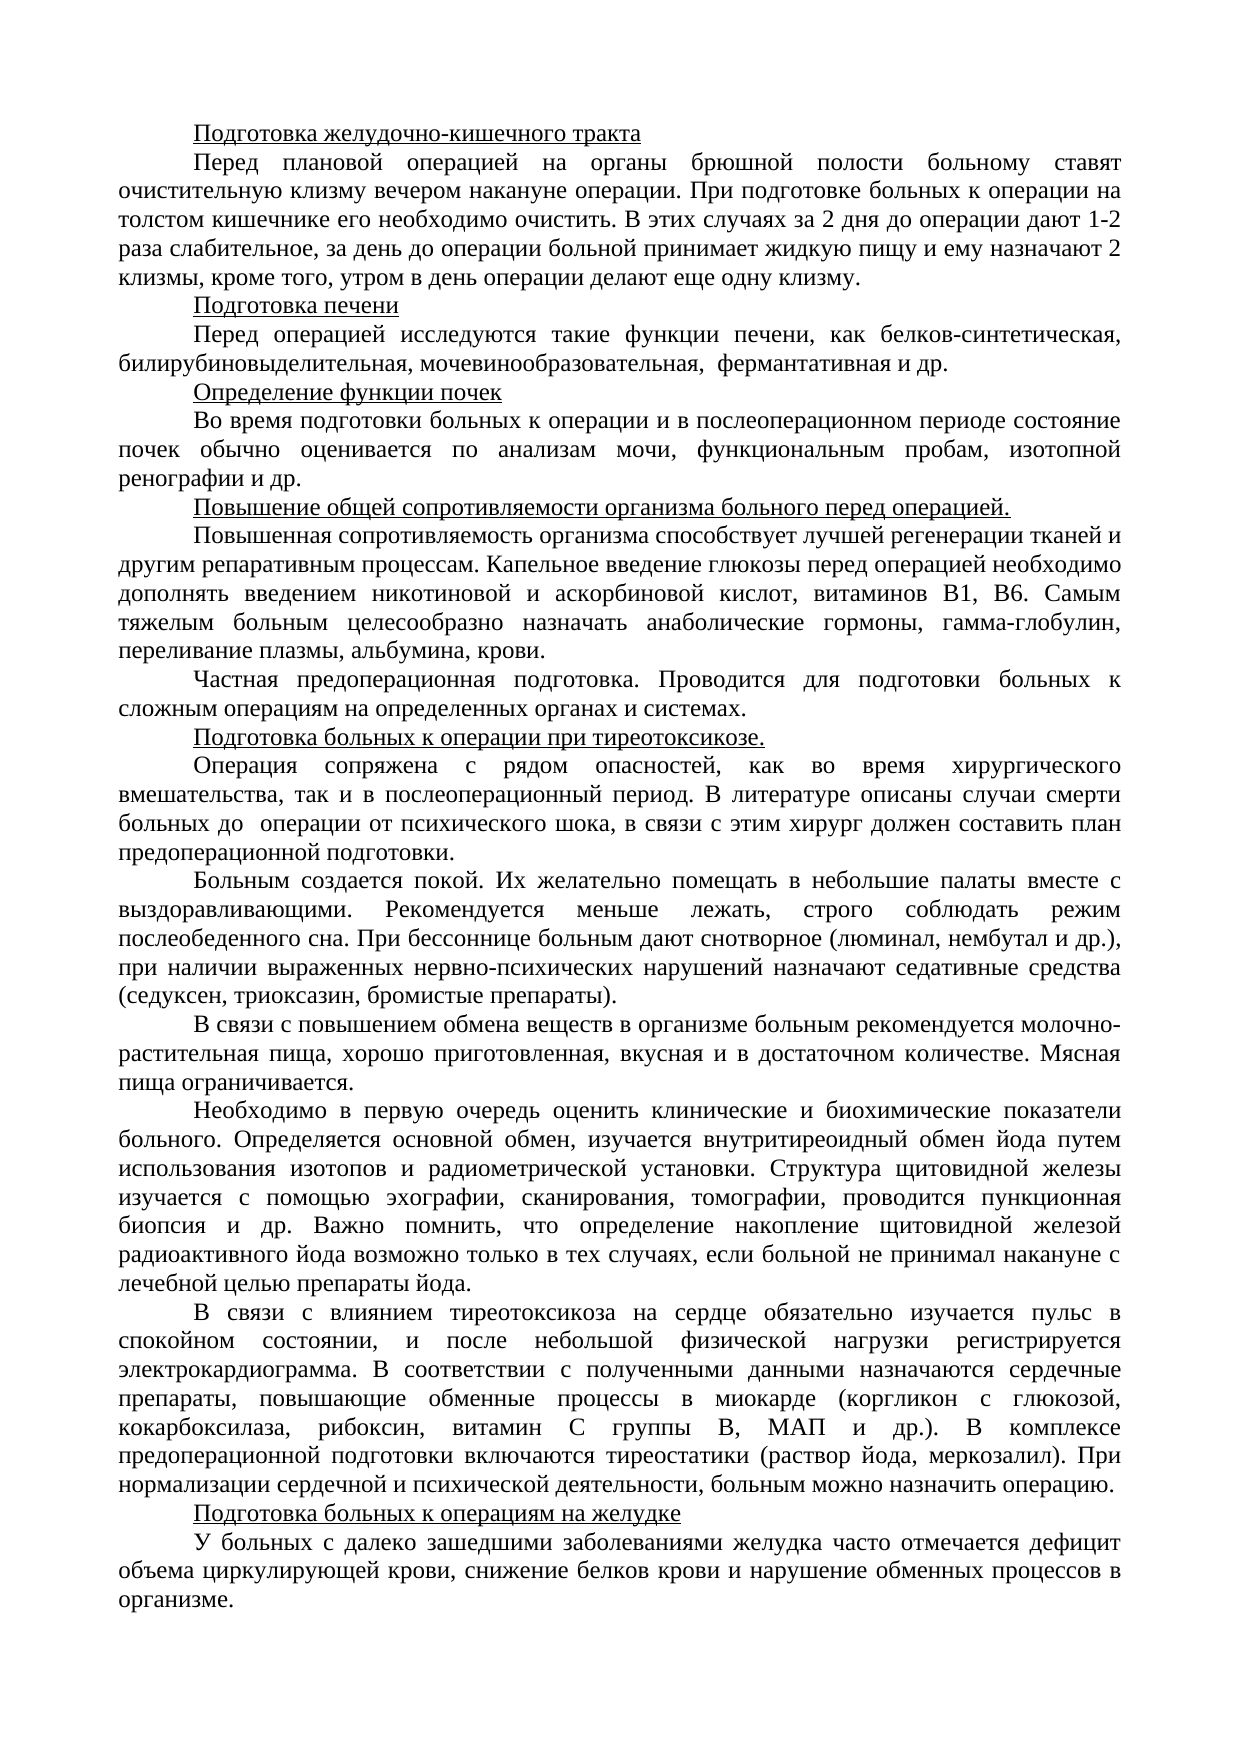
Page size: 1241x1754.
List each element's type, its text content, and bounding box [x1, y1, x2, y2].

text В связи с повышением обмена веществ в организме больным рекомендуется молочно-растительная пища, хорошо приготовленная, вкусная и в достаточном количестве. Мясная пища ограничивается. [118, 1009, 1122, 1096]
text В связи с влиянием тиреотоксикоза на сердце обязательно изучается пульс в спокойном состоянии, и после небольшой физической нагрузки регистрируется электрокардиограмма. В соответствии с полученными данными назначаются сердечные препараты, повышающие обменные процессы в миокарде (коргликон с глюкозой, кокарбоксилаза, рибоксин, витамин С группы В, МАП и др.). В комплексе предоперационной подготовки включаются тиреостатики (раствор йода, меркозалил). При нормализации сердечной и психической деятельности, больным можно назначить операцию. [118, 1297, 1122, 1498]
text Во время подготовки больных к операции и в послеоперационном периоде состояние почек обычно оценивается по анализам мочи, функциональным пробам, изотопной ренографии и др. [118, 406, 1122, 492]
text Операция сопряжена с рядом опасностей, как во время хирургического вмешательства, так и в послеоперационный период. В литературе описаны случаи смерти больных до операции от психического шока, в связи с этим хирург должен составить план предоперационной подготовки. [118, 751, 1122, 866]
text Частная предоперационная подготовка. Проводится для подготовки больных к сложным операциям на определенных органах и системах. [118, 664, 1122, 722]
text Необходимо в первую очередь оценить клинические и биохимические показатели больного. Определяется основной обмен, изучается внутритиреоидный обмен йода путем использования изотопов и радиометрической установки. Структура щитовидной железы изучается с помощью эхографии, сканирования, томографии, проводится пункционная биопсия и др. Важно помнить, что определение накопление щитовидной железой радиоактивного йода возможно только в тех случаях, если больной не принимал накануне с лечебной целью препараты йода. [118, 1096, 1122, 1297]
text Подготовка больных к операции при тиреотоксикозе. [118, 722, 1122, 751]
text Перед операцией исследуются такие функции печени, как белков-синтетическая, билирубиновыделительная, мочевинообразовательная, фермантативная и др. [118, 319, 1122, 377]
text Повышение общей сопротивляемости организма больного перед операцией. [118, 492, 1122, 521]
text Больным создается покой. Их желательно помещать в небольшие палаты вместе с выздоравливающими. Рекомендуется меньше лежать, строго соблюдать режим послеобеденного сна. При бессоннице больным дают снотворное (люминал, нембутал и др.), при наличии выраженных нервно-психических нарушений назначают седативные средства (седуксен, триоксазин, бромистые препараты). [118, 866, 1122, 1009]
text Повышенная сопротивляемость организма способствует лучшей регенерации тканей и другим репаративным процессам. Капельное введение глюкозы перед операцией необходимо дополнять введением никотиновой и аскорбиновой кислот, витаминов В1, В6. Самым тяжелым больным целесообразно назначать анаболические гормоны, гамма-глобулин, переливание плазмы, альбумина, крови. [118, 521, 1122, 664]
text Подготовка желудочно-кишечного тракта [118, 118, 1122, 147]
text Подготовка печени [118, 291, 1122, 319]
text У больных с далеко зашедшими заболеваниями желудка часто отмечается дефицит объема циркулирующей крови, снижение белков крови и нарушение обменных процессов в организме. [118, 1527, 1122, 1613]
text Перед плановой операцией на органы брюшной полости больному ставят очистительную клизму вечером накануне операции. При подготовке больных к операции на толстом кишечнике его необходимо очистить. В этих случаях за 2 дня до операции дают 1-2 раза слабительное, за день до операции больной принимает жидкую пищу и ему назначают 2 клизмы, кроме того, утром в день операции делают еще одну клизму. [118, 147, 1122, 291]
text Подготовка больных к операциям на желудке [118, 1498, 1122, 1527]
text Определение функции почек [118, 377, 1122, 406]
